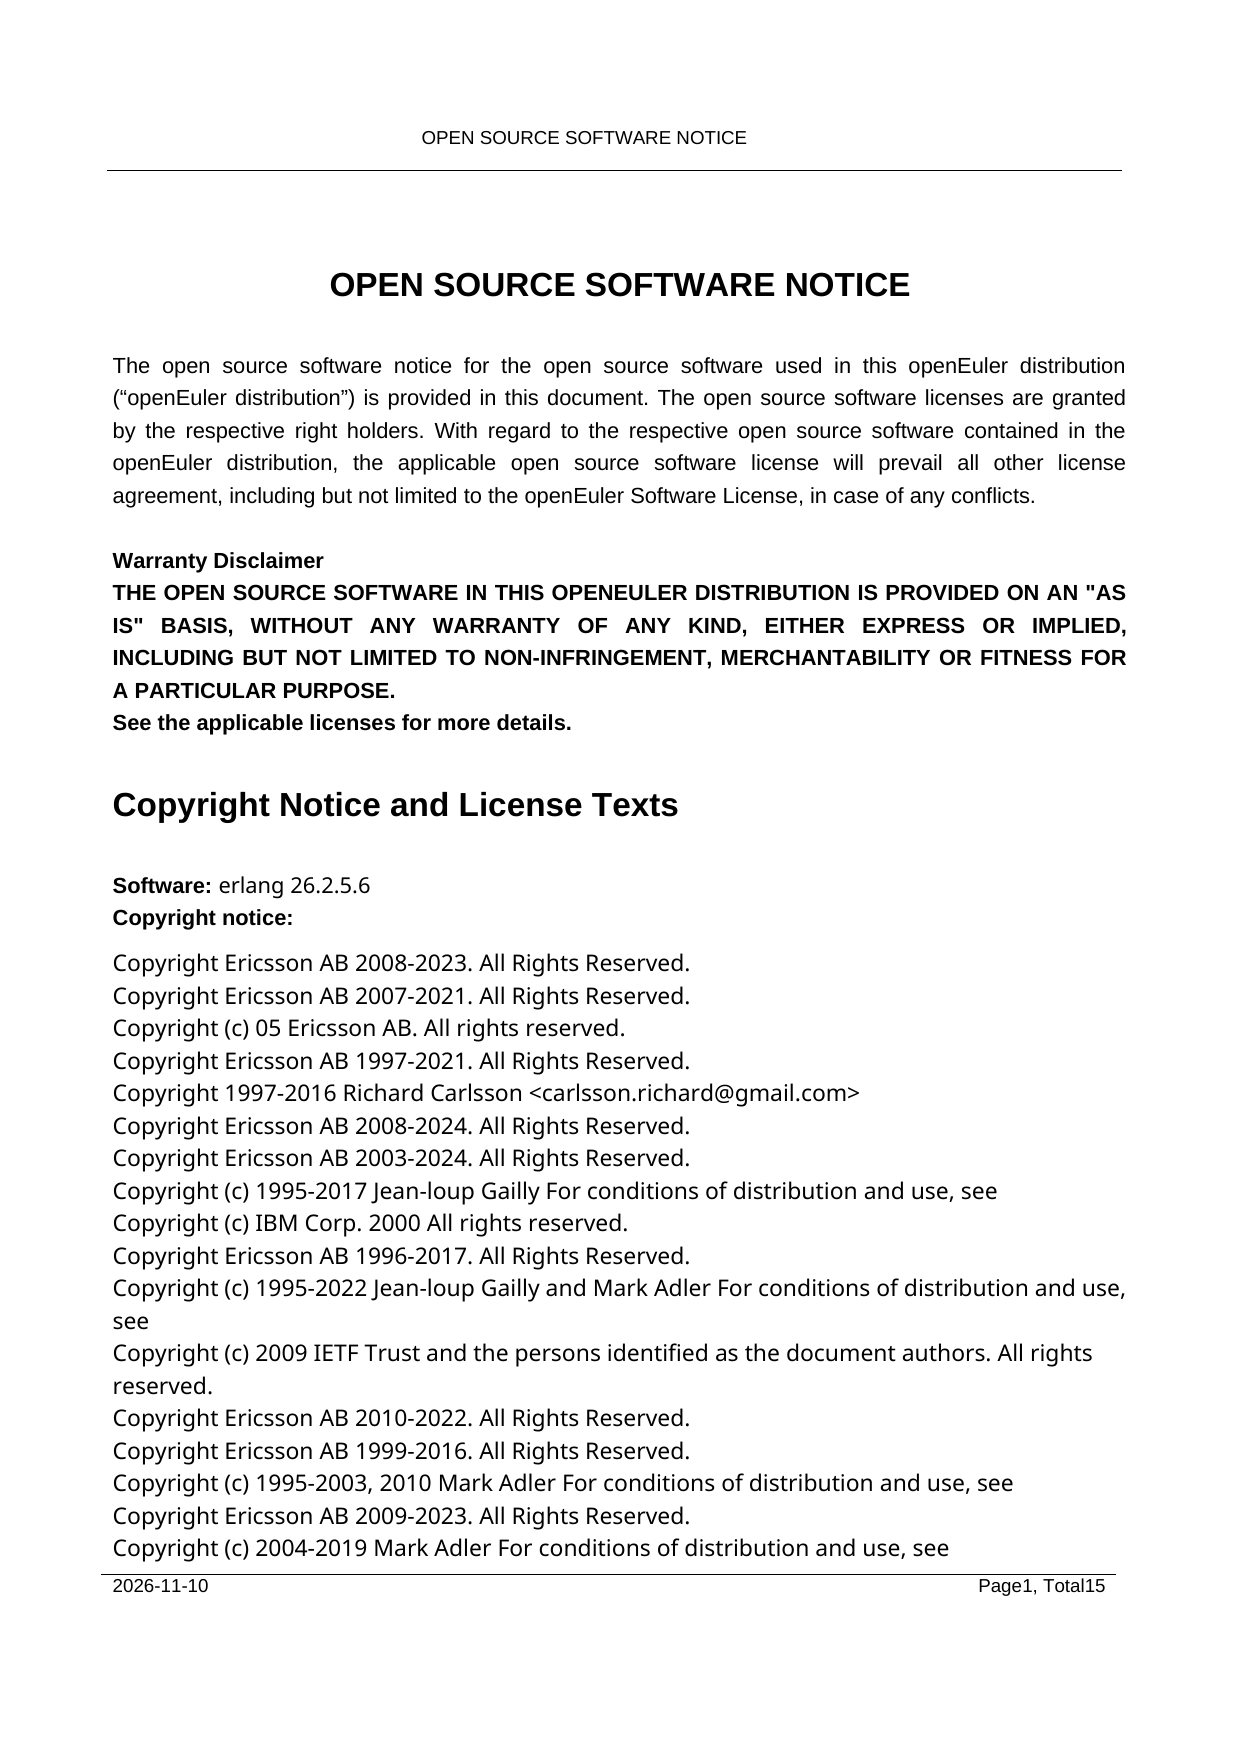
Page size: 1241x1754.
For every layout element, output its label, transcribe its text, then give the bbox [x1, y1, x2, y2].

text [112, 947, 1128, 1564]
text The open source software notice for the open source software used in this openEuler distribution (“openEuler distribution”) is provided in this document. The open source software licenses are granted by the respective right holders. With regard to the respective open source software contained in the openEuler distribution, the applicable open source software license will prevail all other license agreement, including but not limited to the openEuler Software License, in case of any conflicts. [112, 349, 1128, 511]
text Copyright notice: [112, 901, 1128, 934]
text THE OPEN SOURCE SOFTWARE IN THIS OPENEULER DISTRIBUTION IS PROVIDED ON AN "AS IS" BASIS, WITHOUT ANY WARRANTY OF ANY KIND, EITHER EXPRESS OR IMPLIED, INCLUDING BUT NOT LIMITED TO NON-INFRINGEMENT, MERCHANTABILITY OR FITNESS FOR A PARTICULAR PURPOSE. See the applicable licenses for more details. [112, 576, 1128, 739]
text Warranty Disclaimer [112, 544, 1128, 576]
title Software: erlang 26.2.5.6 [112, 869, 1128, 901]
text Copyright Notice and License Texts [112, 771, 1128, 836]
text OPEN SOURCE SOFTWARE NOTICE [112, 251, 1128, 316]
